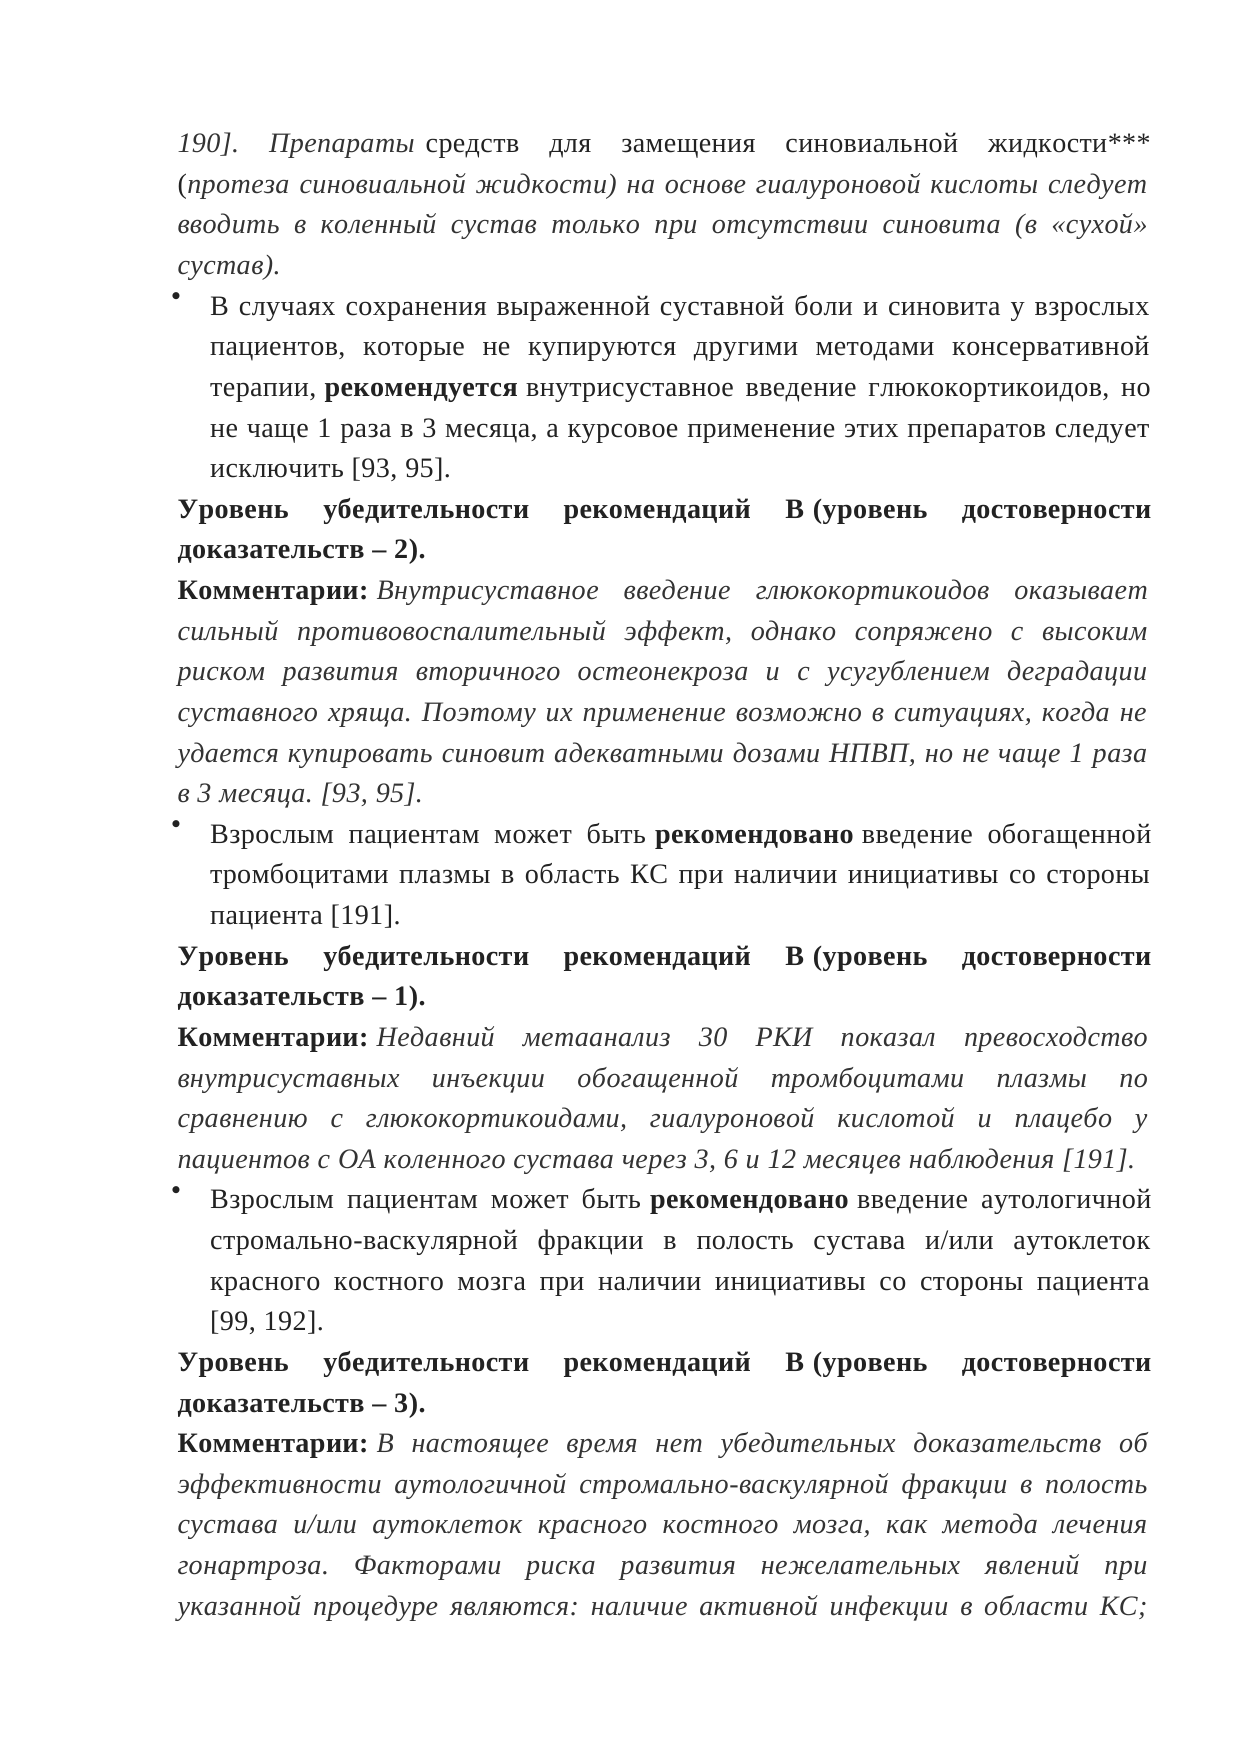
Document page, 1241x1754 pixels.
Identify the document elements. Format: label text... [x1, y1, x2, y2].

text Комментарии: Внутрисуставное введение глюкокортикоидов оказывает сильный противовоспалительный эффект, однако сопряжено с высоким риском развития вторичного остеонекроза и с усугублением деградации суставного хряща. Поэтому их применение возможно в ситуациях, когда не удается купировать синовит адекватными дозами НПВП, но не чаще 1 раза в 3 месяца. [93, 95]. [177, 565, 1152, 809]
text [177, 1418, 1152, 1621]
text Комментарии: Недавний метаанализ 30 РКИ показал превосходство внутрисуставных инъекции обогащенной тромбоцитами плазмы по сравнению с глюкокортикоидами, гиалуроновой кислотой и плацебо у пациентов с ОА коленного сустава через 3, 6 и 12 месяцев наблюдения [191]. [177, 1012, 1152, 1174]
text Уровень убедительности рекомендаций B (уровень достоверности доказательств – 3). [177, 1337, 1152, 1418]
list Взрослым пациентам может быть рекомендовано введение обогащенной тромбоцитами плазмы в область КС при наличии инициативы со стороны пациента [191]. [172, 809, 1152, 931]
text Уровень убедительности рекомендаций В (уровень достоверности доказательств – 1). [177, 931, 1152, 1012]
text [177, 118, 1152, 281]
text Уровень убедительности рекомендаций В (уровень достоверности доказательств – 2). [177, 484, 1152, 565]
list Взрослым пациентам может быть рекомендовано введение аутологичной стромально-васкулярной фракции в полость сустава и/или аутоклеток красного костного мозга при наличии инициативы со стороны пациента [99, 192]. [172, 1174, 1152, 1337]
list В случаях сохранения выраженной суставной боли и синовита у взрослых пациентов, которые не купируются другими методами консервативной терапии, рекомендуется внутрисуставное введение глюкокортикоидов, но не чаще 1 раза в 3 месяца, а курсовое применение этих препаратов следует исключить [93, 95]. [172, 281, 1152, 484]
